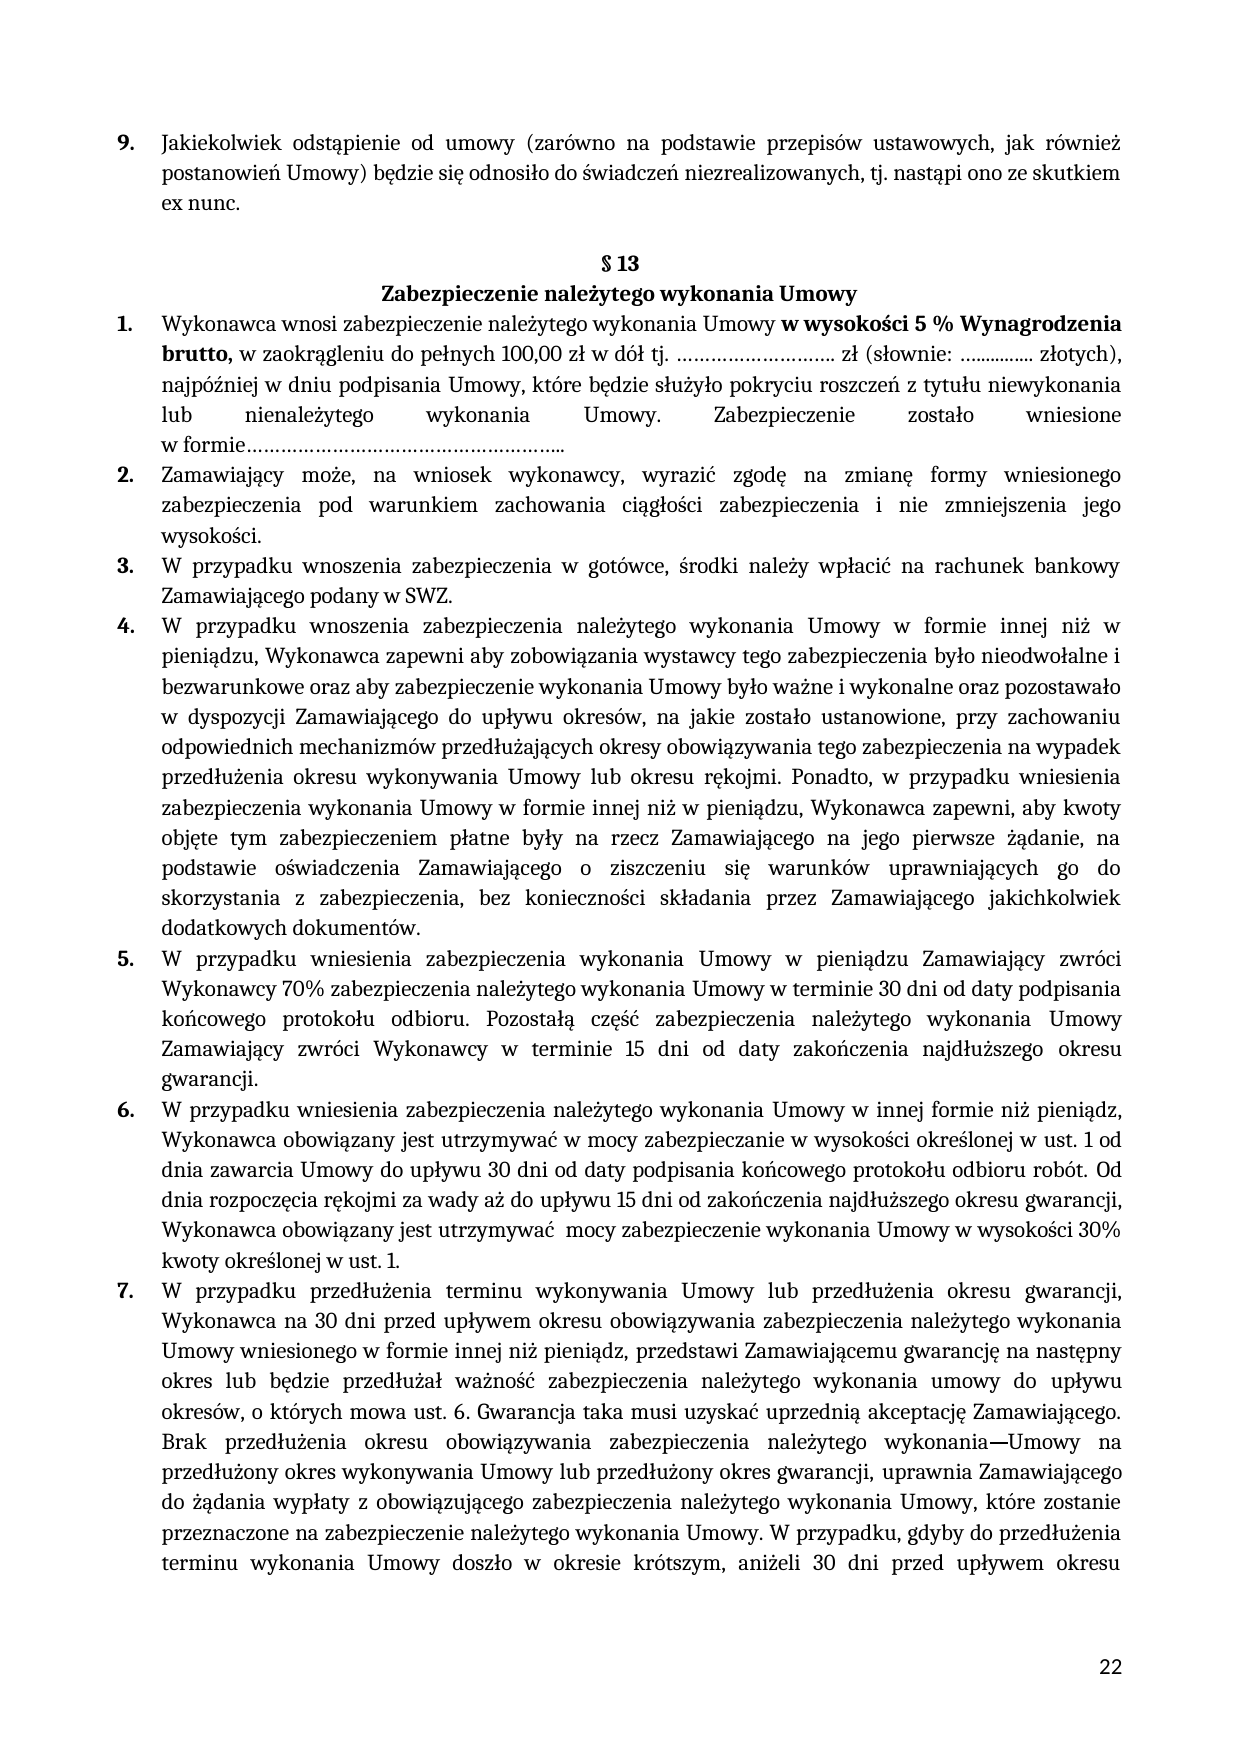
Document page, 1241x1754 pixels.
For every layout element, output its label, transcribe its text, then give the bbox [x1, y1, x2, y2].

text Zabezpieczenie należytego wykonania Umowy [117, 281, 1122, 307]
text § 13 [117, 251, 1122, 277]
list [117, 1278, 1122, 1576]
list W przypadku wnoszenia zabezpieczenia w gotówce, środki należy wpłacić na rachunek bankowy Zamawiającego podany w SWZ. [117, 553, 1122, 609]
list Zamawiający może, na wniosek wykonawcy, wyrazić zgodę na zmianę formy wniesionego zabezpieczenia pod warunkiem zachowania ciągłości zabezpieczenia i nie zmniejszenia jego wysokości. [117, 462, 1122, 549]
list W przypadku wnoszenia zabezpieczenia należytego wykonania Umowy w formie innej niż w pieniądzu, Wykonawca zapewni aby zobowiązania wystawcy tego zabezpieczenia było nieodwołalne i bezwarunkowe oraz aby zabezpieczenie wykonania Umowy było ważne i wykonalne oraz pozostawało w dyspozycji Zamawiającego do upływu okresów, na jakie zostało ustanowione, przy zachowaniu odpowiednich mechanizmów przedłużających okresy obowiązywania tego zabezpieczenia na wypadek przedłużenia okresu wykonywania Umowy lub okresu rękojmi. Ponadto, w przypadku wniesienia zabezpieczenia wykonania Umowy w formie innej niż w pieniądzu, Wykonawca zapewni, aby kwoty objęte tym zabezpieczeniem płatne były na rzecz Zamawiającego na jego pierwsze żądanie, na podstawie oświadczenia Zamawiającego o ziszczeniu się warunków uprawniających go do skorzystania z zabezpieczenia, bez konieczności składania przez Zamawiającego jakichkolwiek dodatkowych dokumentów. [117, 613, 1122, 942]
list Wykonawca wnosi zabezpieczenie należytego wykonania Umowy w wysokości 5 % Wynagrodzenia brutto, w zaokrągleniu do pełnych 100,00 zł w dół tj. ………………………. zł (słownie: …............ złotych), najpóźniej w dniu podpisania Umowy, które będzie służyło pokryciu roszczeń z tytułu niewykonania lub nienależytego wykonania Umowy. Zabezpieczenie zostało wniesione w formie……………………………………………….. [117, 311, 1122, 458]
list W przypadku wniesienia zabezpieczenia wykonania Umowy w pieniądzu Zamawiający zwróci Wykonawcy 70% zabezpieczenia należytego wykonania Umowy w terminie 30 dni od daty podpisania końcowego protokołu odbioru. Pozostałą część zabezpieczenia należytego wykonania Umowy Zamawiający zwróci Wykonawcy w terminie 15 dni od daty zakończenia najdłuższego okresu gwarancji. [117, 945, 1122, 1093]
list W przypadku wniesienia zabezpieczenia należytego wykonania Umowy w innej formie niż pieniądz, Wykonawca obowiązany jest utrzymywać w mocy zabezpieczanie w wysokości określonej w ust. 1 od dnia zawarcia Umowy do upływu 30 dni od daty podpisania końcowego protokołu odbioru robót. Od dnia rozpoczęcia rękojmi za wady aż do upływu 15 dni od zakończenia najdłuższego okresu gwarancji, Wykonawca obowiązany jest utrzymywać mocy zabezpieczenie wykonania Umowy w wysokości 30% kwoty określonej w ust. 1. [117, 1096, 1122, 1274]
list Jakiekolwiek odstąpienie od umowy (zarówno na podstawie przepisów ustawowych, jak również postanowień Umowy) będzie się odnosiło do świadczeń niezrealizowanych, tj. nastąpi ono ze skutkiem ex nunc. [117, 130, 1122, 217]
